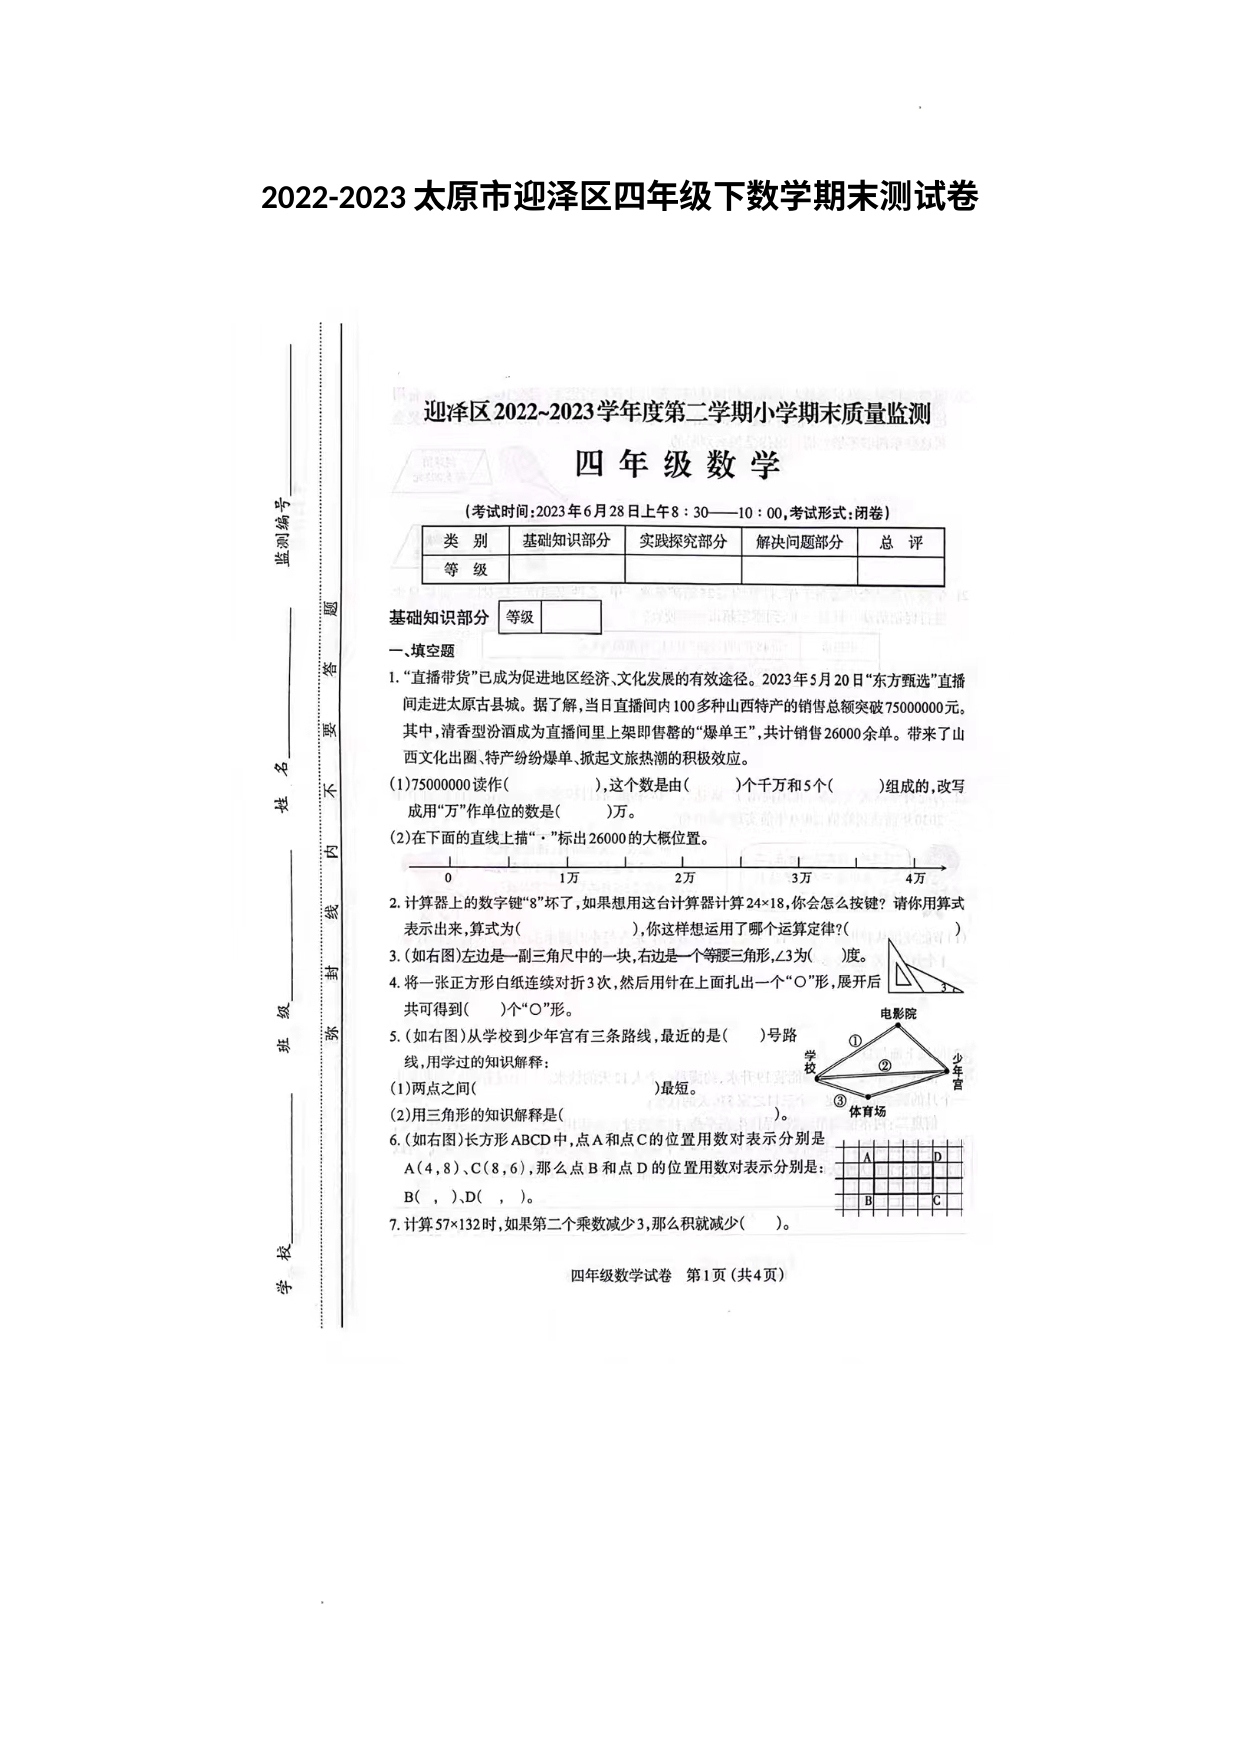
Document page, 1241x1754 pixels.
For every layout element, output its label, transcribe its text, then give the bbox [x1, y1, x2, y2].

picture [230, 292, 1010, 1364]
text 2022-2023太原市迎泽区四年级下数学期末测试卷 [187, 162, 1053, 227]
